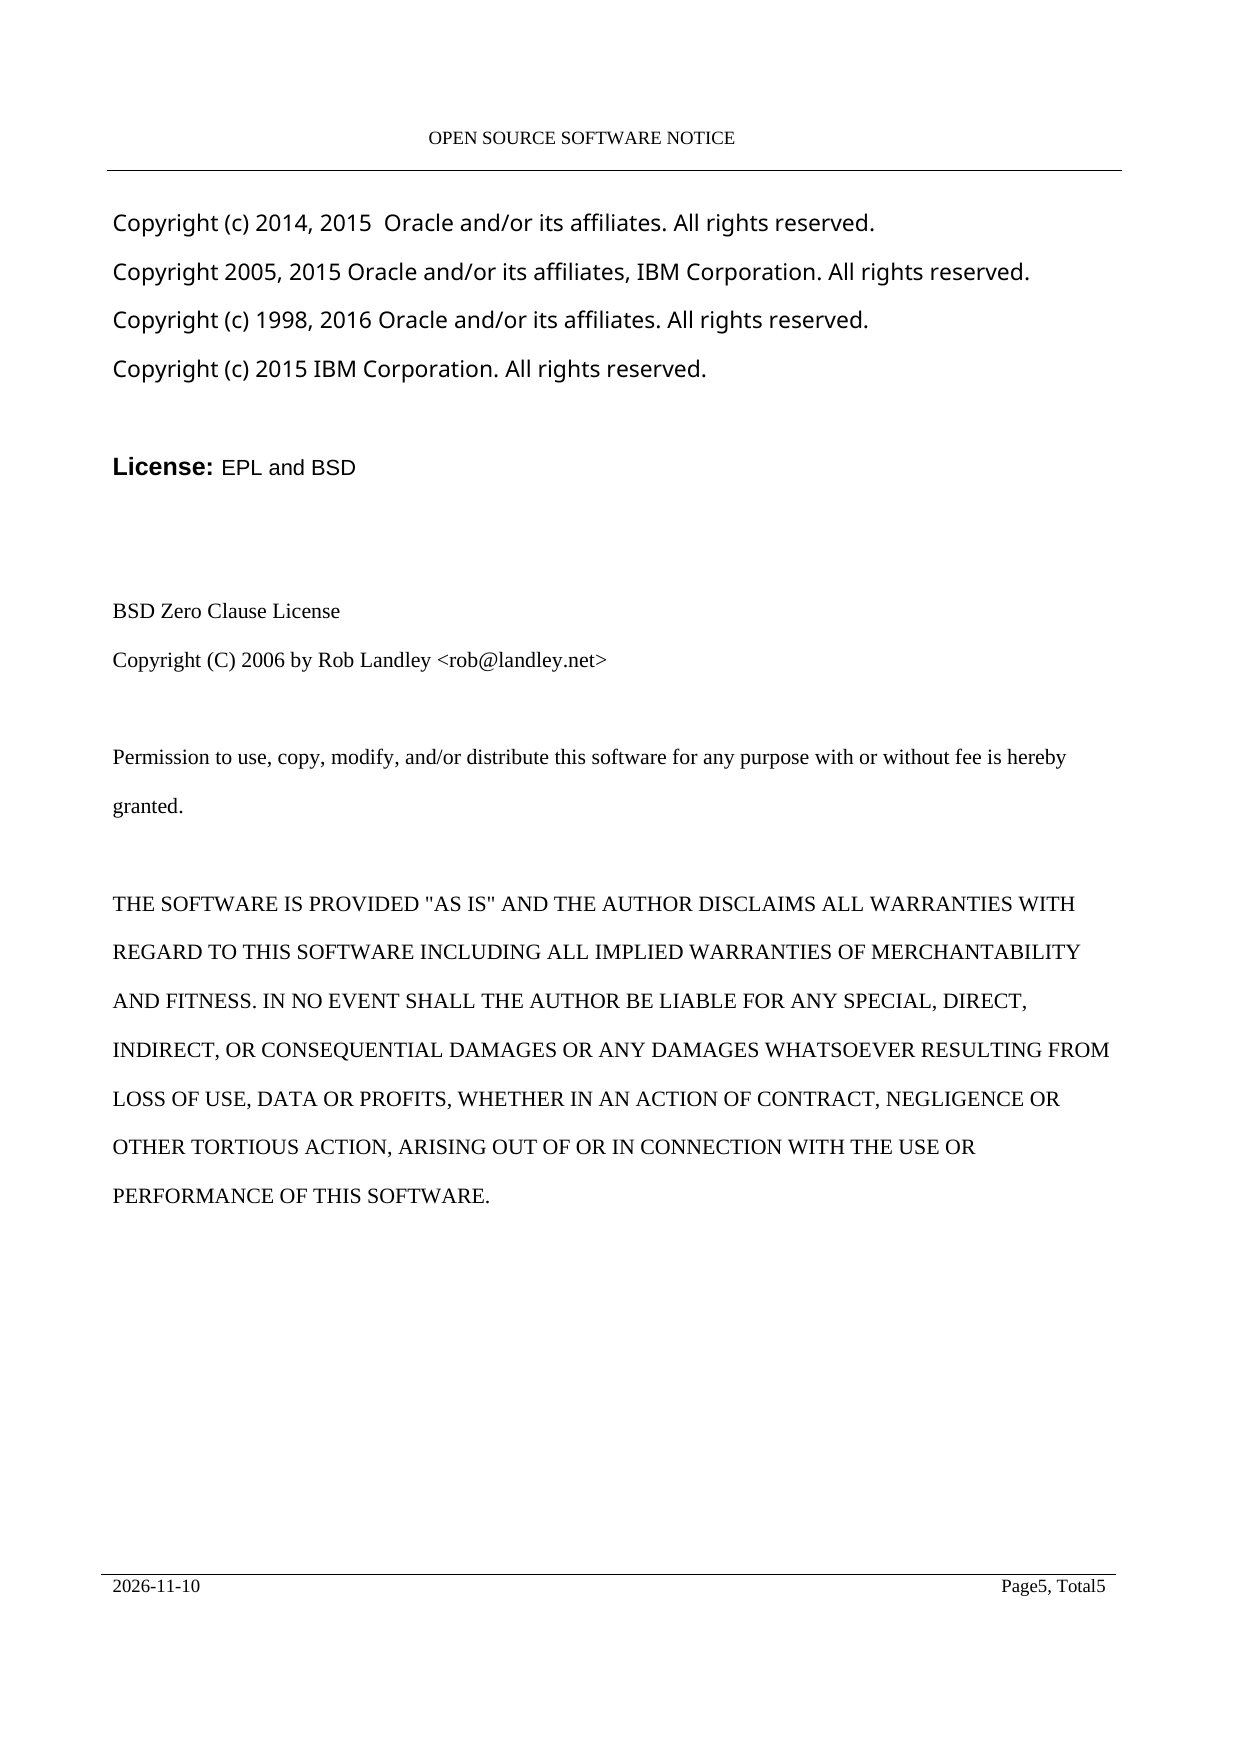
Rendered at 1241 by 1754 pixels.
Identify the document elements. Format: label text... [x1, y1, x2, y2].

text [112, 206, 1128, 434]
text BSD Zero Clause License Copyright (C) 2006 by Rob Landley <rob@landley.net> Permission to use, copy, modify, and/or distribute this software for any purpose with or without fee is hereby granted. THE SOFTWARE IS PROVIDED "AS IS" AND THE AUTHOR DISCLAIMS ALL WARRANTIES WITH REGARD TO THIS SOFTWARE INCLUDING ALL IMPLIED WARRANTIES OF MERCHANTABILITY AND FITNESS. IN NO EVENT SHALL THE AUTHOR BE LIABLE FOR ANY SPECIAL, DIRECT, INDIRECT, OR CONSEQUENTIAL DAMAGES OR ANY DAMAGES WHATSOEVER RESULTING FROM LOSS OF USE, DATA OR PROFITS, WHETHER IN AN ACTION OF CONTRACT, NEGLIGENCE OR OTHER TORTIOUS ACTION, ARISING OUT OF OR IN CONNECTION WITH THE USE OR PERFORMANCE OF THIS SOFTWARE. [112, 497, 1128, 1261]
text License: EPL and BSD [112, 450, 1128, 483]
